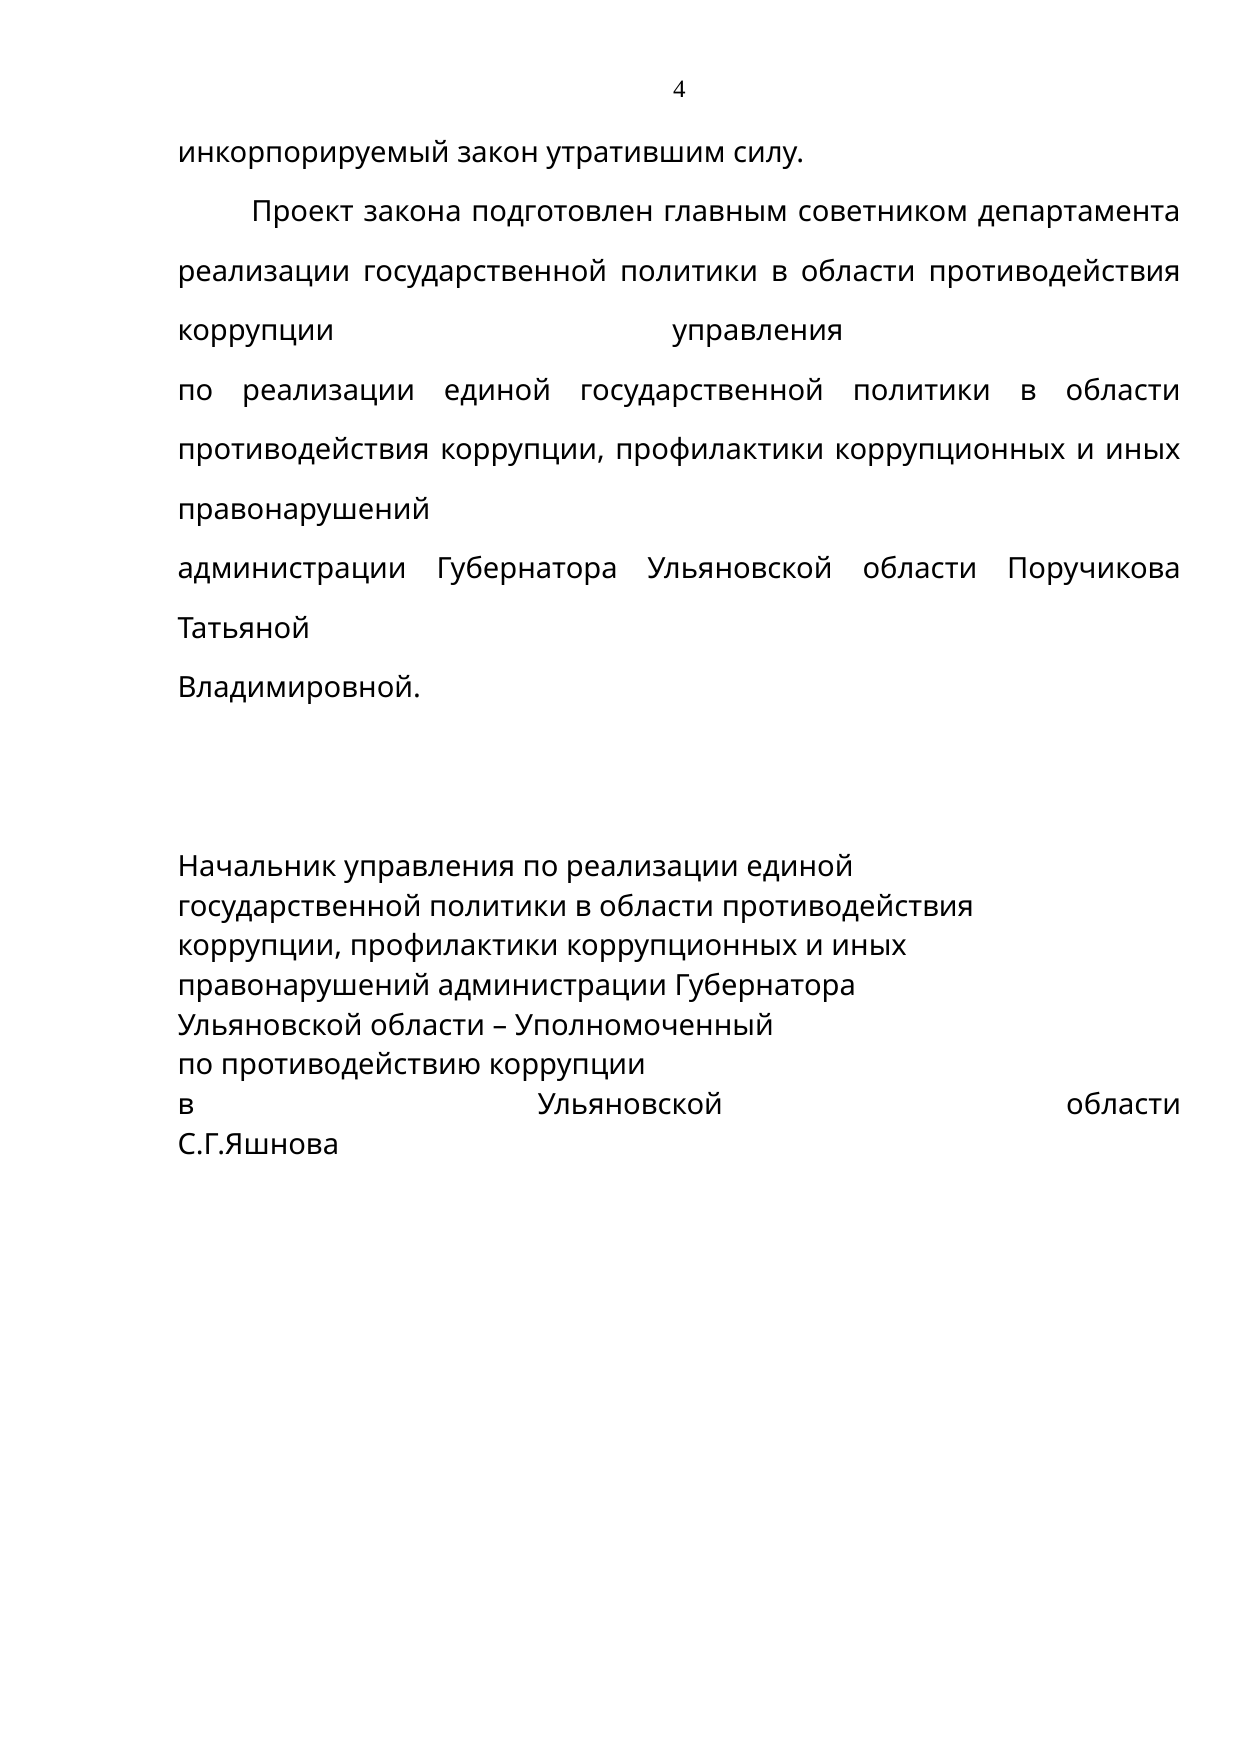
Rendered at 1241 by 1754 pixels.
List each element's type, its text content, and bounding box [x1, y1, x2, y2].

text коррупции, профилактики коррупционных и иных [177, 924, 1181, 964]
text Проект закона подготовлен главным советником департамента реализации государственной политики в области противодействия коррупции управления по реализации единой государственной политики в области противодействия коррупции, профилактики коррупционных и иных правонарушений администрации Губернатора Ульяновской области Поручикова Татьяной Владимировной. [177, 191, 1181, 706]
text в Ульяновской области С.Г.Яшнова [177, 1083, 1181, 1163]
text по противодействию коррупции [177, 1043, 1181, 1083]
text государственной политики в области противодействия [177, 885, 1181, 924]
text Ульяновской области – Уполномоченный [177, 1004, 1181, 1043]
text Начальник управления по реализации единой [177, 845, 1181, 885]
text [177, 131, 1181, 171]
text правонарушений администрации Губернатора [177, 964, 1181, 1004]
